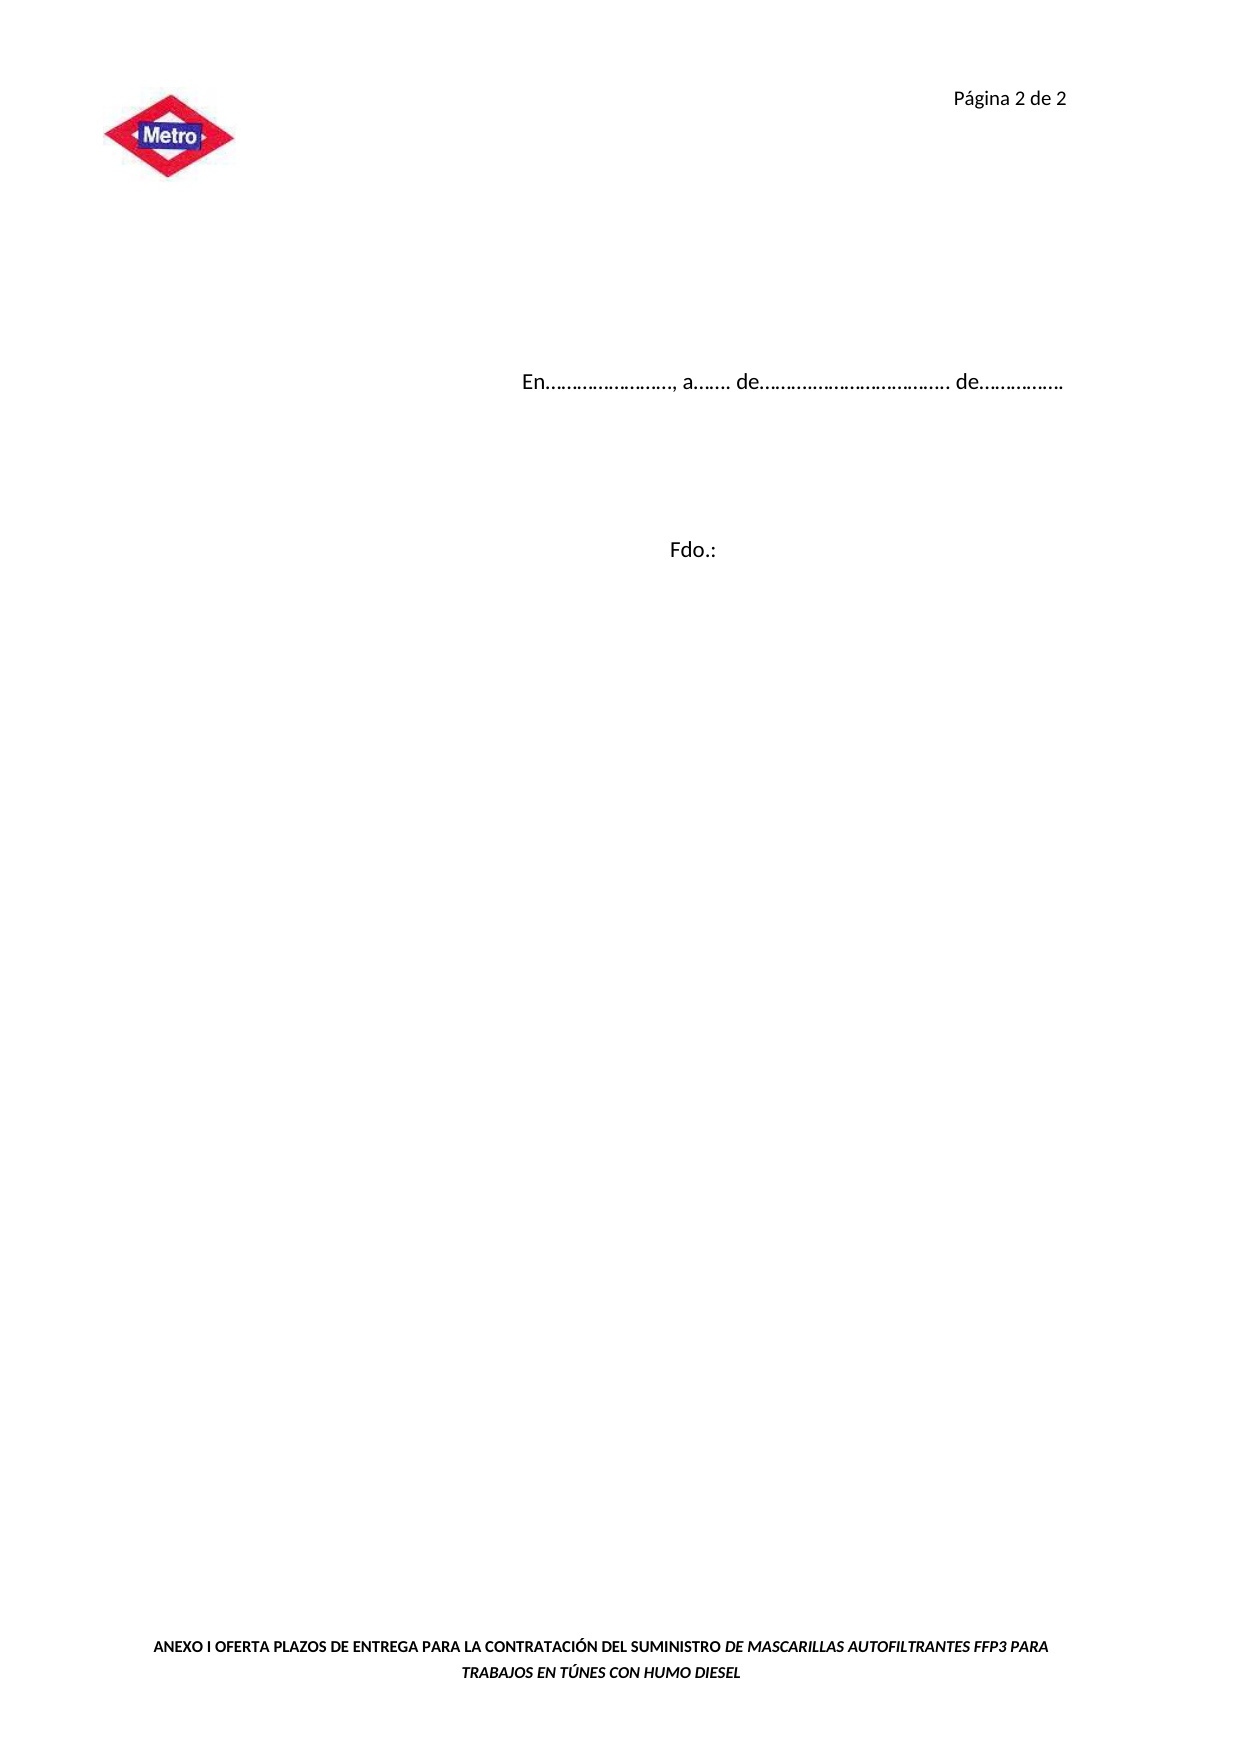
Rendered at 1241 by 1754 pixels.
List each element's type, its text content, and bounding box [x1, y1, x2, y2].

text En……………………, a……. de……….…………………….. de……………. [137, 367, 1066, 395]
picture [103, 87, 238, 182]
text Fdo.: [512, 535, 1066, 563]
